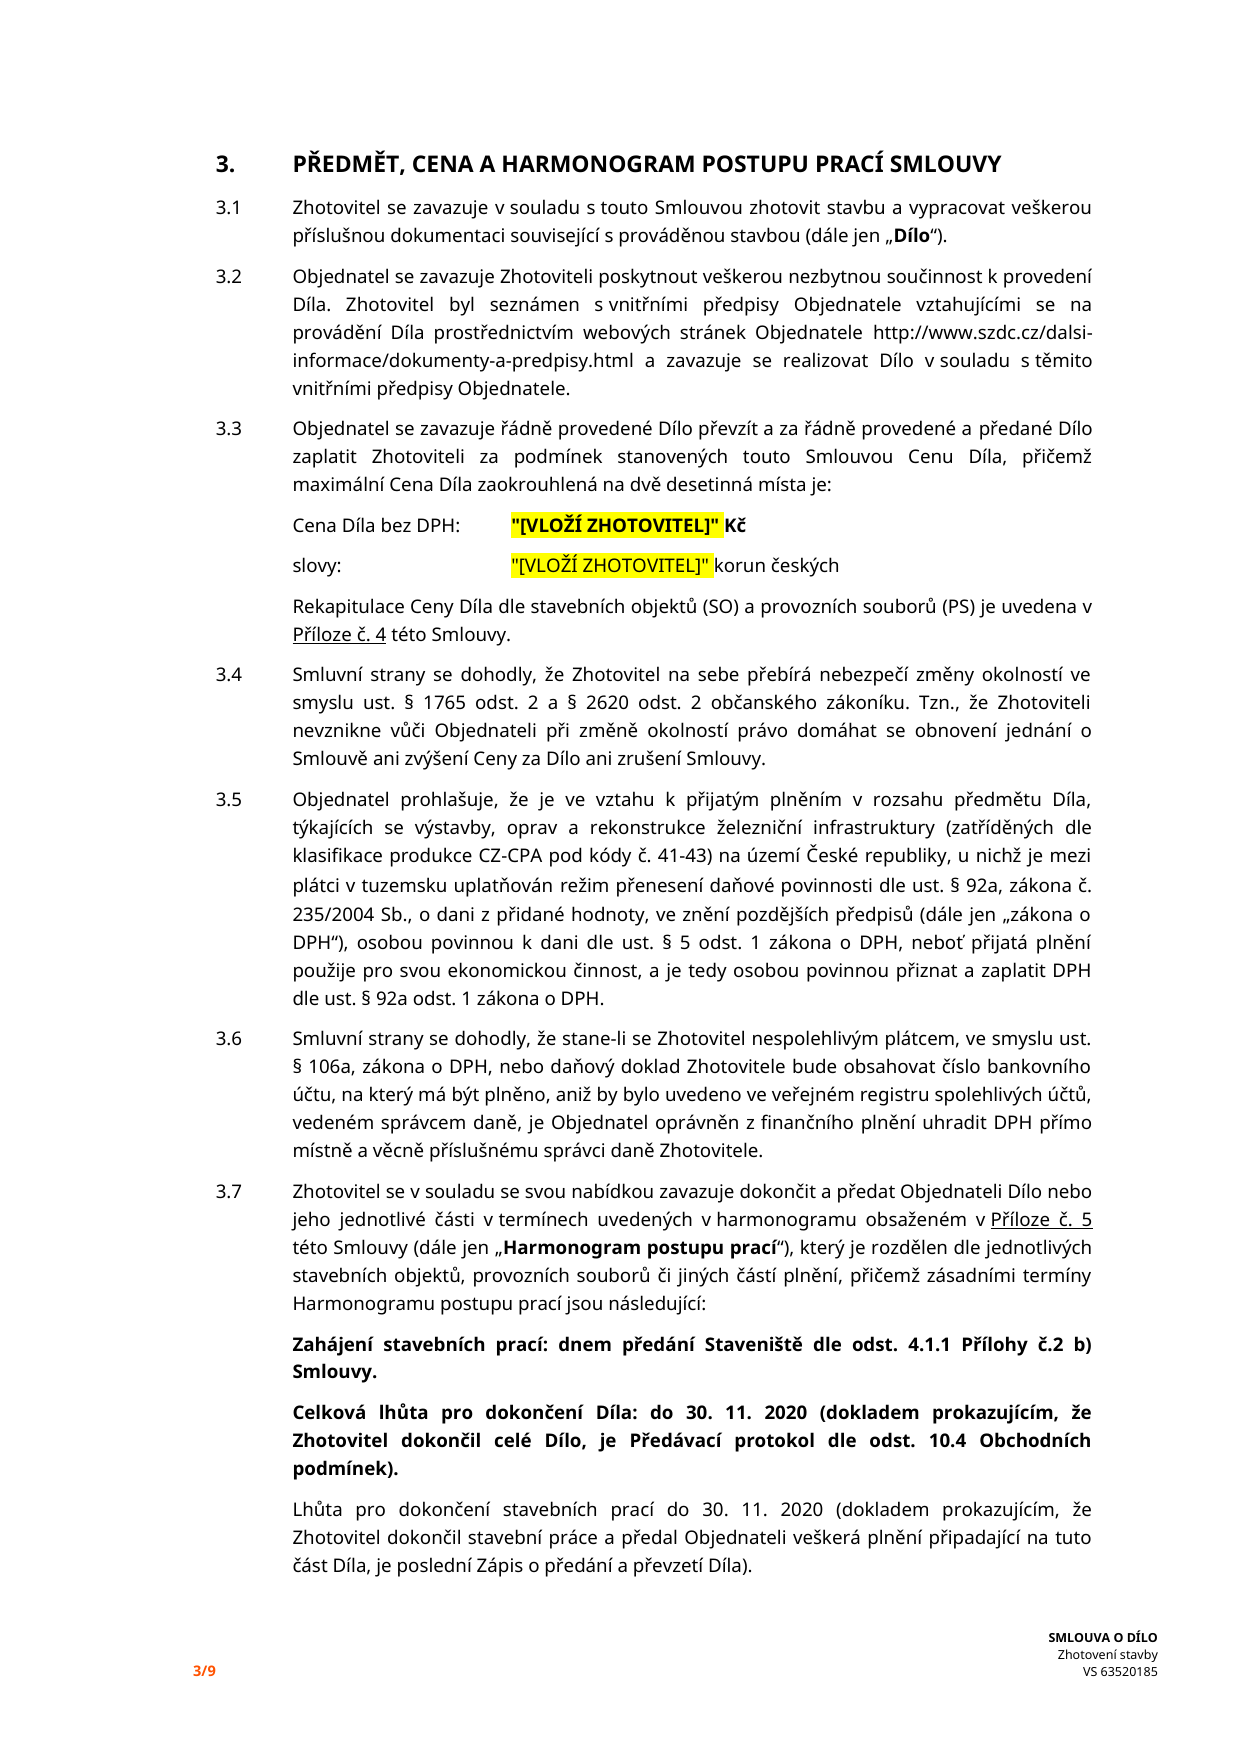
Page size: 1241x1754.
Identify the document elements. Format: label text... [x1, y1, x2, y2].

text slovy: korun českých [714, 553, 1093, 578]
text Cena Díla bez DPH: Kč [724, 512, 1093, 538]
text Smluvní strany se dohodly, že Zhotovitel na sebe přebírá nebezpečí změny okolností ve smyslu ust. § 1765 odst. 2 a § 2620 odst. 2 občanského zákoníku. Tzn., že Zhotoviteli nevznikne vůči Objednateli při změně okolností právo domáhat se obnovení jednání o Smlouvě ani zvýšení Ceny za Dílo ani zrušení Smlouvy. [216, 662, 1093, 771]
text Cena Díla bez DPH: Kč [292, 512, 511, 538]
text PŘEDMĚT, CENA A HARMONOGRAM POSTUPU PRACÍ SMLOUVY [216, 147, 1093, 179]
text Objednatel se zavazuje Zhotoviteli poskytnout veškerou nezbytnou součinnost k provedení Díla. Zhotovitel byl seznámen s vnitřními předpisy Objednatele vztahujícími se na provádění Díla prostřednictvím webových stránek Objednatele http://www.szdc.cz/dalsi-informace/dokumenty-a-predpisy.html a zavazuje se realizovat Dílo v souladu s těmito vnitřními předpisy Objednatele. [216, 263, 1093, 401]
text Smluvní strany se dohodly, že stane-li se Zhotovitel nespolehlivým plátcem, ve smyslu ust. § 106a, zákona o DPH, nebo daňový doklad Zhotovitele bude obsahovat číslo bankovního účtu, na který má být plněno, aniž by bylo uvedeno ve veřejném registru spolehlivých účtů, vedeném správcem daně, je Objednatel oprávněn z finančního plnění uhradit DPH přímo místně a věcně příslušnému správci daně Zhotovitele. [216, 1026, 1093, 1163]
text Objednatel prohlašuje, že je ve vztahu k přijatým plněním v rozsahu předmětu Díla, týkajících se výstavby, oprav a rekonstrukce železniční infrastruktury (zatříděných dle klasifikace produkce CZ-CPA pod kódy č. 41-43) na území České republiky, u nichž je mezi plátci v tuzemsku uplatňován režim přenesení daňové povinnosti dle ust. § 92a, zákona č. 235/2004 Sb., o dani z přidané hodnoty, ve znění pozdějších předpisů (dále jen „zákona o DPH“), osobou povinnou k dani dle ust. § 5 odst. 1 zákona o DPH, neboť přijatá plnění použije pro svou ekonomickou činnost, a je tedy osobou povinnou přiznat a zaplatit DPH dle ust. § 92a odst. 1 zákona o DPH. [216, 786, 1093, 1011]
text Celková lhůta pro dokončení Díla: do 30. 11. 2020 (dokladem prokazujícím, že Zhotovitel dokončil celé Dílo, je Předávací protokol dle odst. 10.4 Obchodních podmínek). [292, 1399, 1093, 1481]
text Zhotovitel se v souladu se svou nabídkou zavazuje dokončit a předat Objednateli Dílo nebo jeho jednotlivé části v termínech uvedených v harmonogramu obsaženém v Příloze č. 5 této Smlouvy (dále jen „Harmonogram postupu prací“), který je rozdělen dle jednotlivých stavebních objektů, provozních souborů či jiných částí plnění, přičemž zásadními termíny Harmonogramu postupu prací jsou následující: [216, 1178, 1093, 1316]
text Zahájení stavebních prací: dnem předání Staveniště dle odst. 4.1.1 Přílohy č.2 b) Smlouvy. [292, 1331, 1093, 1384]
text Objednatel se zavazuje řádně provedené Dílo převzít a za řádně provedené a předané Dílo zaplatit Zhotoviteli za podmínek stanovených touto Smlouvou Cenu Díla, přičemž maximální Cena Díla zaokrouhlená na dvě desetinná místa je: [216, 416, 1093, 497]
text Rekapitulace Ceny Díla dle stavebních objektů (SO) a provozních souborů (PS) je uvedena v Příloze č. 4 této Smlouvy. [292, 593, 1093, 647]
text Lhůta pro dokončení stavebních prací do 30. 11. 2020 (dokladem prokazujícím, že Zhotovitel dokončil stavební práce a předal Objednateli veškerá plnění připadající na tuto část Díla, je poslední Zápis o předání a převzetí Díla). [292, 1496, 1093, 1577]
text Zhotovitel se zavazuje v souladu s touto Smlouvou zhotovit stavbu a vypracovat veškerou příslušnou dokumentaci související s prováděnou stavbou (dále jen „Dílo“). [216, 194, 1093, 248]
text slovy: korun českých [292, 553, 511, 578]
